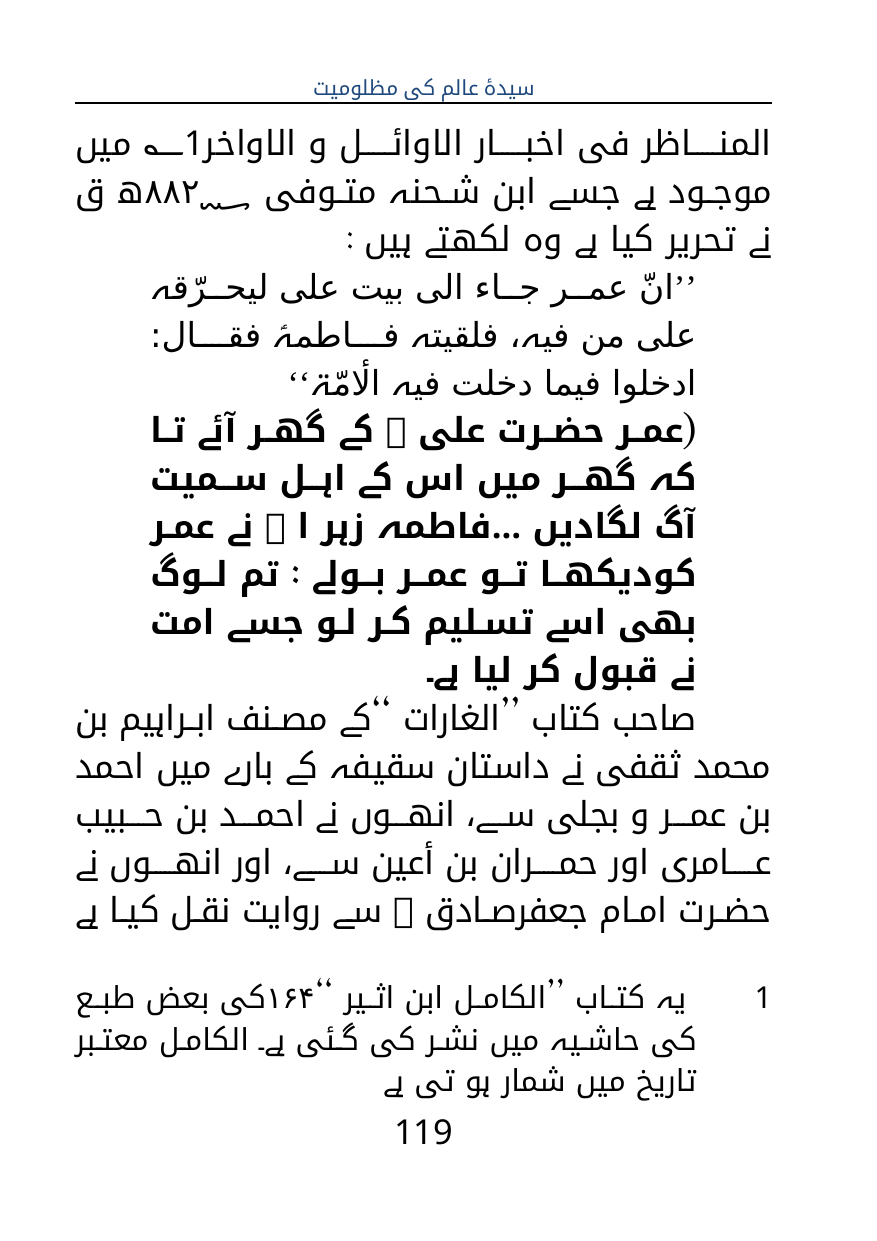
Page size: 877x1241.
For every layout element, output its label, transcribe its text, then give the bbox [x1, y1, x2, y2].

text (عمر حضرت علی ﷣ کے گھر آئے تا کہ گھر میں اس کے اہل سمیت آگ لگادیں …فاطمہ زہر ا ﷥ نے عمر کودیکھا تو عمر بولے : تم لوگ بھی اسے تسلیم کر لو جسے امت نے قبول کر لیا ہے۔ [150, 404, 697, 692]
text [75, 117, 772, 261]
text ’’انّ عمر جاء الی بیت علی لیحرّقہ علی من فیہ، فلقیتہ فاطمہؑ فقال: ادخلوا فیما دخلت فیہ الٔامّۃ‘‘ [150, 261, 697, 404]
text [75, 692, 772, 932]
